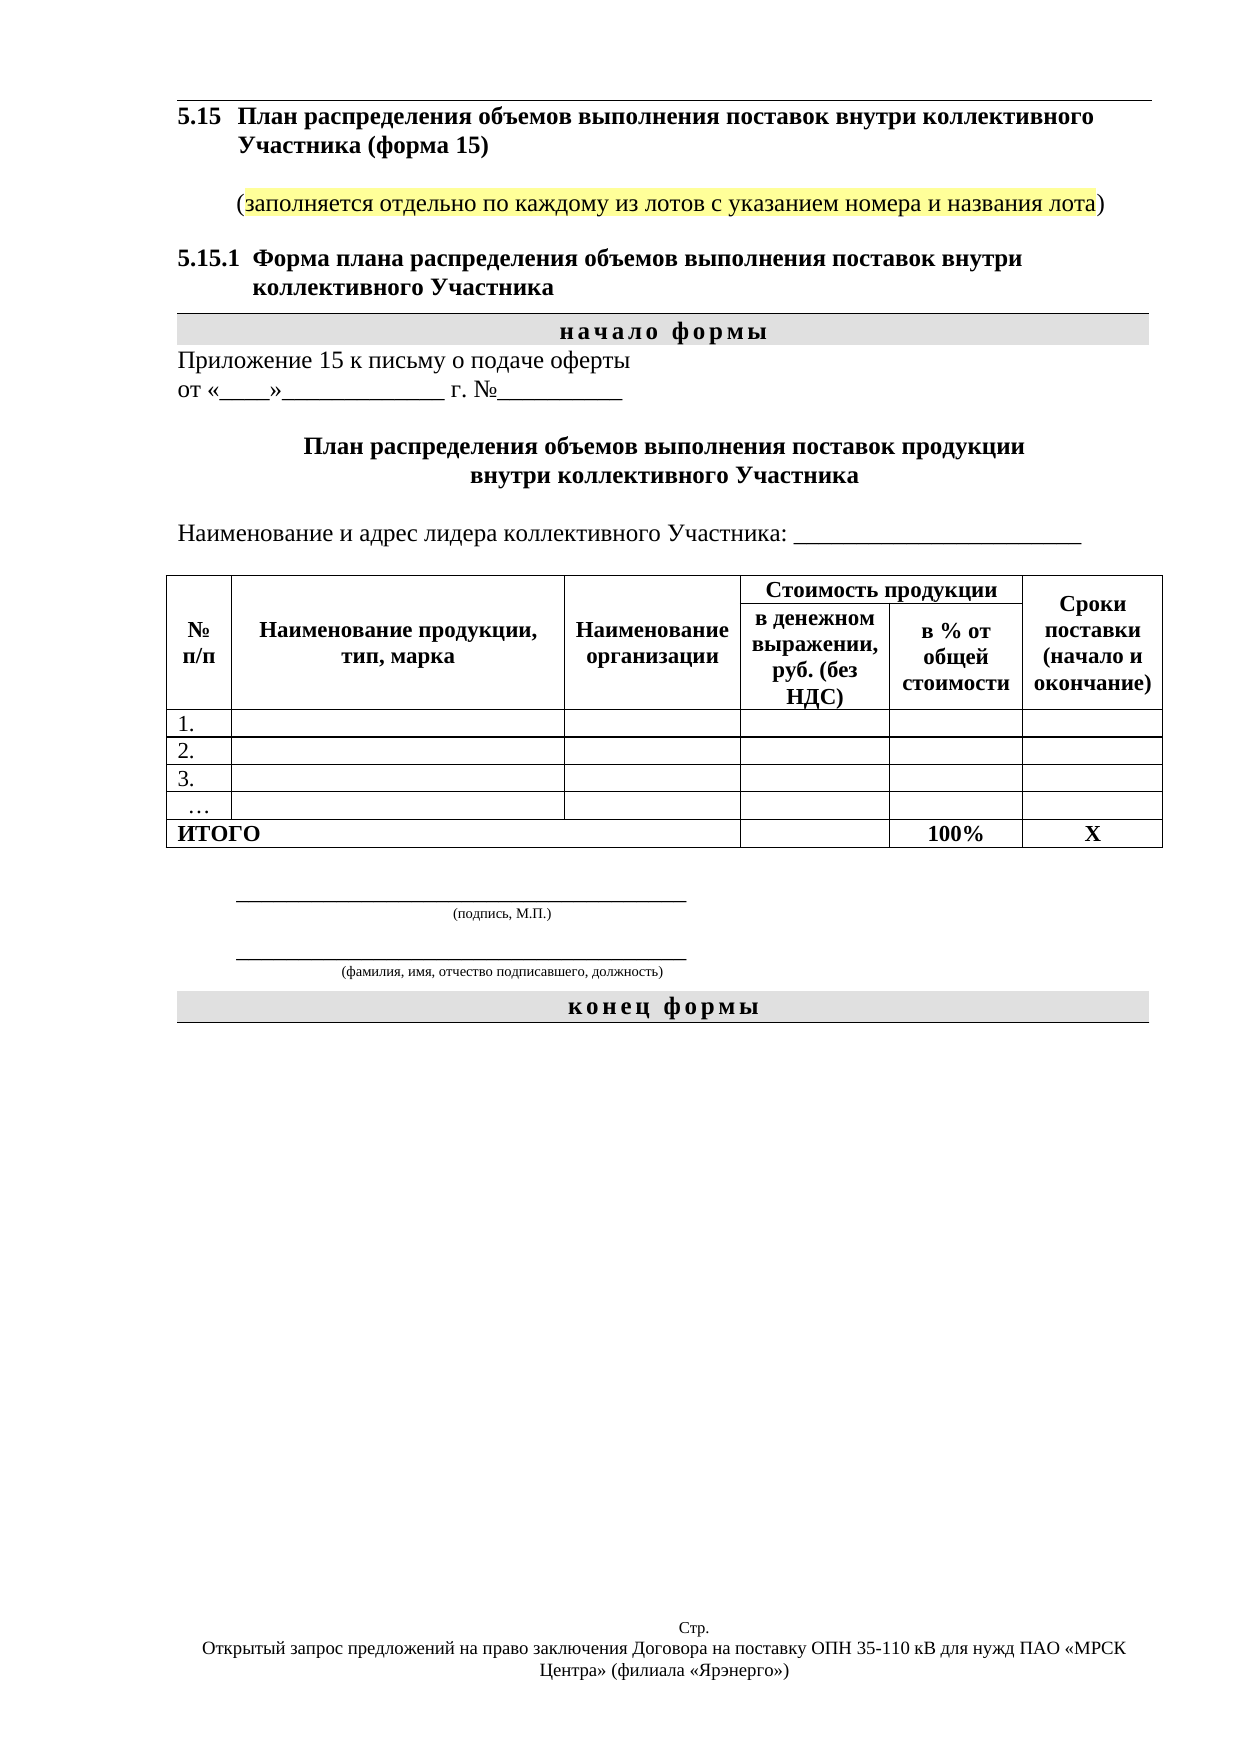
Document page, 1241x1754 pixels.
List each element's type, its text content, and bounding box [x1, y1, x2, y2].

text Приложение 15 к письму о подаче оферты от «____»_____________ г. №__________ [177, 345, 1152, 403]
table_cell [1023, 792, 1162, 819]
table_cell [232, 792, 564, 819]
table_cell [890, 765, 1022, 791]
table_header Наименование организации [565, 576, 740, 709]
table_cell 100% [890, 820, 1022, 847]
text (фамилия, имя, отчество подписавшего, должность) [177, 963, 768, 991]
table_header Стоимость продукции [741, 576, 1022, 603]
table_cell [167, 765, 231, 791]
table_cell в % от общей стоимости [890, 604, 1022, 709]
text Наименование и адрес лидера коллективного Участника: _______________________ [177, 518, 1152, 546]
table_cell [741, 738, 889, 764]
table_cell [565, 710, 740, 736]
table_cell [741, 710, 889, 736]
table_cell [1023, 765, 1162, 791]
table_cell [167, 710, 231, 736]
table_cell [167, 738, 231, 764]
table_header Наименование продукции, тип, марка [232, 576, 564, 709]
table_cell ИТОГО [167, 820, 740, 847]
subtitle Форма плана распределения объемов выполнения поставок внутри коллективного Участника [177, 243, 1152, 301]
table_header № п/п [167, 576, 231, 709]
table_cell [565, 765, 740, 791]
table_cell [232, 765, 564, 791]
table_cell в денежном выражении, руб. (без НДС) [741, 604, 889, 709]
table_cell [890, 792, 1022, 819]
table_cell [1023, 738, 1162, 764]
text (подпись, М.П.) [177, 905, 768, 934]
subtitle План распределения объемов выполнения поставок внутри коллективного Участника (форма 15) [177, 101, 1152, 158]
table_cell [232, 738, 564, 764]
text начало формы [177, 314, 1149, 345]
table_cell [1023, 710, 1162, 736]
text ____________________________________ [177, 934, 1152, 963]
table_cell Х [1023, 820, 1162, 847]
table_cell [232, 710, 564, 736]
table_cell [890, 738, 1022, 764]
table_cell … [167, 792, 231, 819]
table_cell [565, 738, 740, 764]
text конец формы [177, 991, 1149, 1022]
text План распределения объемов выполнения поставок продукции внутри коллективного Участника [177, 431, 1152, 489]
table_cell [741, 792, 889, 819]
table_cell [741, 765, 889, 791]
table_cell [565, 792, 740, 819]
table_header Сроки поставки (начало и окончание) [1023, 576, 1162, 709]
table_cell [741, 820, 889, 847]
text ____________________________________ [177, 876, 1152, 905]
table_cell [890, 710, 1022, 736]
